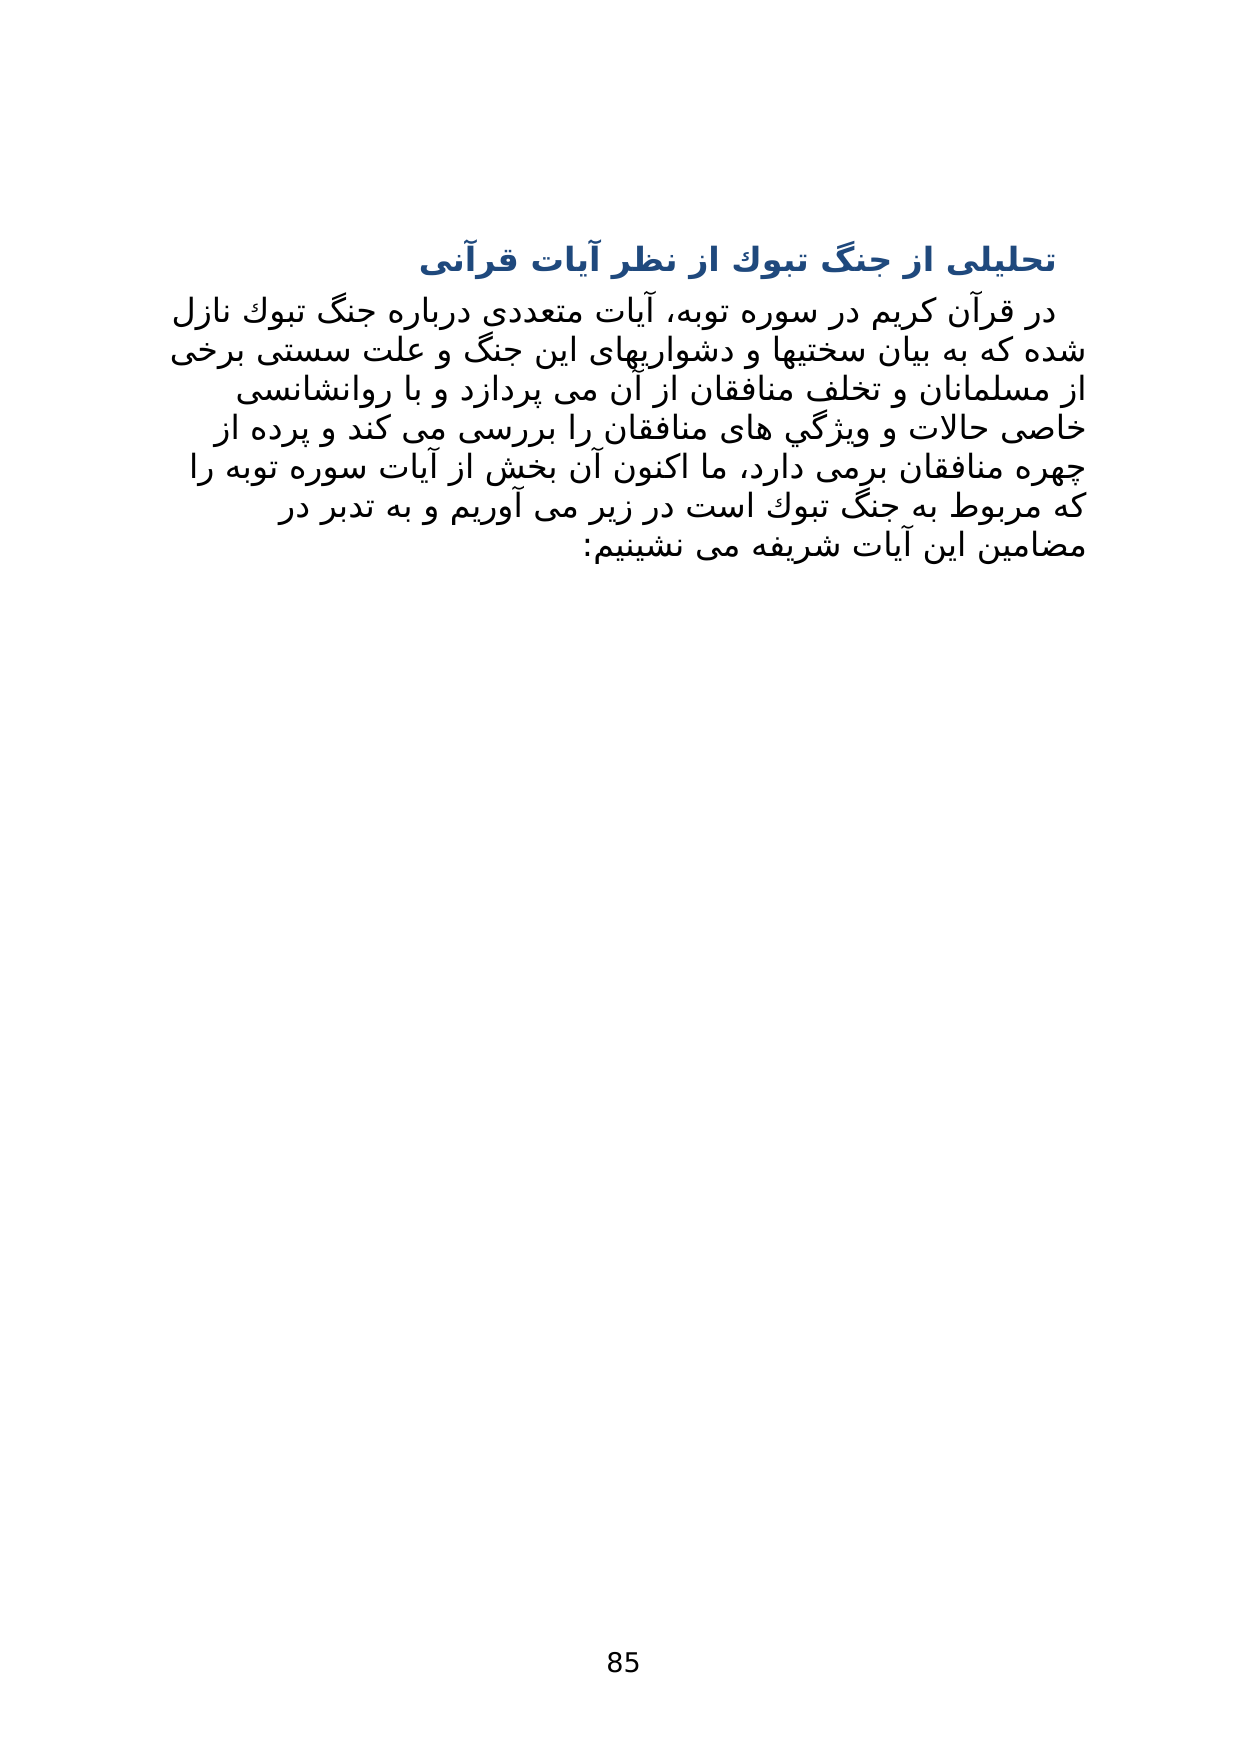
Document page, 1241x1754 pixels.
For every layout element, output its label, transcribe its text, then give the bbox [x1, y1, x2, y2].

subtitle تحليلی از جنگ تبوك از نظر آيات قرآنی [159, 241, 1087, 279]
text در قرآن كريم در سوره توبه، آيات متعددی درباره جنگ تبوك نازل شده كه به بيان سختيها و دشواريهای اين جنگ و علت سستی برخی از مسلمانان و تخلف منافقان از آن می پردازد و با روانشانسی خاصی حالات و ويژگي های منافقان را بررسی می كند و پرده از چهره منافقان برمی دارد، ما اكنون آن بخش از آيات سوره توبه را كه مربوط به جنگ تبوك است در زير می آوريم و به تدبر در مضامين اين آيات شريفه می نشينيم: [159, 292, 1087, 564]
